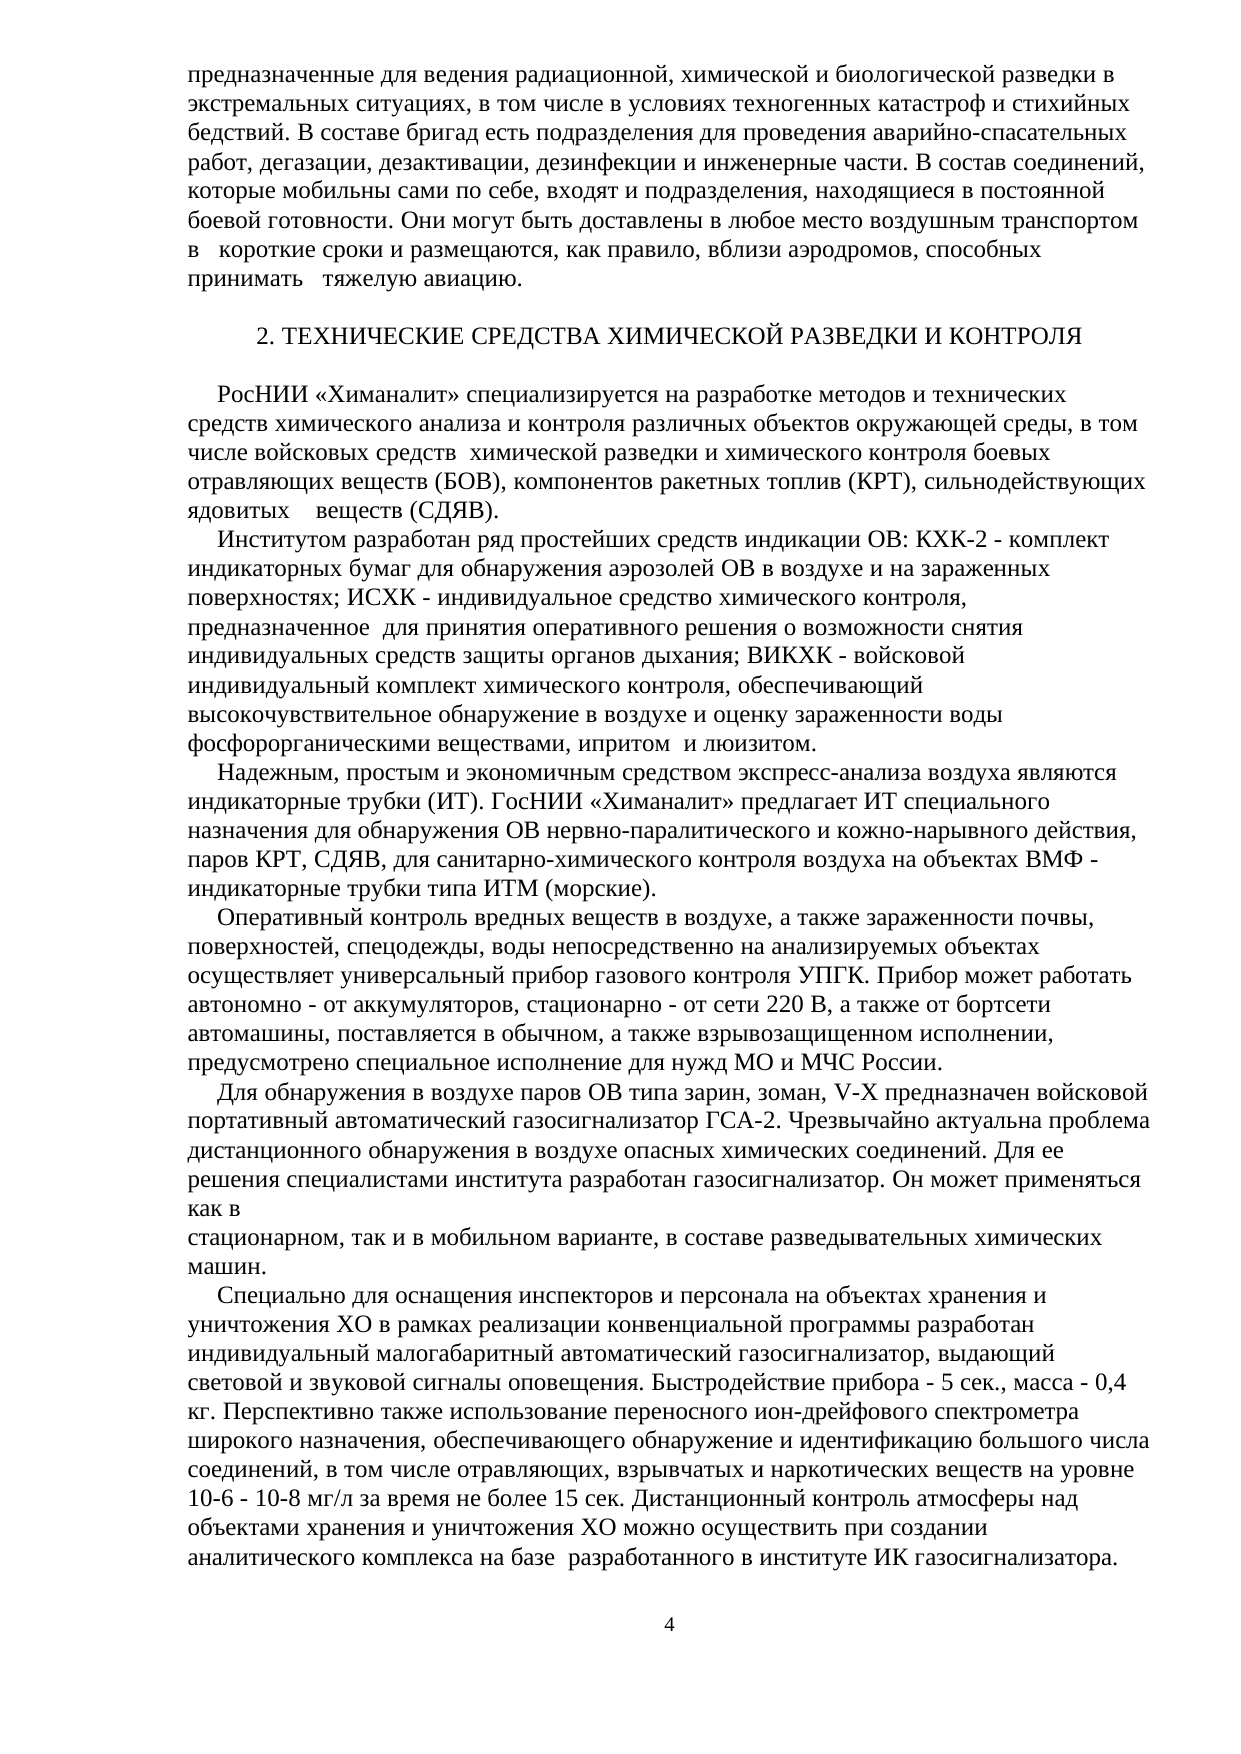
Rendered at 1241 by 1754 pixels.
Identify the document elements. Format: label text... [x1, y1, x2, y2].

text Институтом разработан ряд простейших средств индикации ОВ: КХК-2 - комплект индикаторных бумаг для обнаружения аэрозолей ОВ в воздухе и на зараженных поверхностях; ИСХК - индивидуальное средство химического контроля, предназначенное для принятия оперативного решения о возможности снятия индивидуальных средств защиты органов дыхания; ВИКХК - войсковой индивидуальный комплект химического контроля, обеспечивающий высокочувствительное обнаружение в воздухе и оценку зараженности воды фосфорорганическими веществами, ипритом и люизитом. [187, 524, 1152, 757]
text портативный автоматический газосигнализатор ГСА-2. Чрезвычайно актуальна проблема [187, 1105, 1152, 1134]
text Оперативный контроль вредных веществ в воздухе, а также зараженности почвы, поверхностей, спецодежды, воды непосредственно на анализируемых объектах осуществляет универсальный прибор газового контроля УПГК. Прибор может работать автономно - от аккумуляторов, стационарно - от сети 220 В, а также от бортсети автомашины, поставляется в обычном, а также взрывозащищенном исполнении, предусмотрено специальное исполнение для нужд МО и МЧС России. [187, 902, 1152, 1076]
text 2. ТЕХНИЧЕСКИЕ СРЕДСТВА ХИМИЧЕСКОЙ РАЗВЕДКИ И КОНТРОЛЯ [187, 321, 1152, 350]
text Надежным, простым и экономичным средством экспресс-анализа воздуха являются индикаторные трубки (ИТ). ГосНИИ «Химаналит» предлагает ИТ специального назначения для обнаружения ОВ нервно-паралитического и кожно-нарывного действия, паров КРТ, СДЯВ, для санитарно-химического контроля воздуха на объектах ВМФ - индикаторные трубки типа ИТМ (морские). [187, 757, 1152, 902]
text РосНИИ «Химаналит» специализируется на разработке методов и технических средств химического анализа и контроля различных объектов окружающей среды, в том числе войсковых средств химической разведки и химического контроля боевых отравляющих веществ (БОВ), компонентов ракетных топлив (КРТ), сильнодействующих ядовитых веществ (СДЯВ). [187, 379, 1152, 524]
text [187, 59, 1152, 292]
text дистанционного обнаружения в воздухе опасных химических соединений. Для ее решения специалистами института разработан газосигнализатор. Он может применяться как в [187, 1134, 1152, 1222]
text Специально для оснащения инспекторов и персонала на объектах хранения и уничтожения ХО в рамках реализации конвенциальной программы разработан индивидуальный малогабаритный автоматический газосигнализатор, выдающий световой и звуковой сигналы оповещения. Быстродействие прибора - 5 сек., масса - 0,4 кг. Перспективно также использование переносного ион-дрейфового спектрометра широкого назначения, обеспечивающего обнаружение и идентификацию большого числа соединений, в том числе отравляющих, взрывчатых и наркотических веществ на уровне 10-6 - 10-8 мг/л за время не более 15 сек. Дистанционный контроль атмосферы над объектами хранения и уничтожения ХО можно осуществить при создании аналитического комплекса на базе разработанного в институте ИК газосигнализатора. [187, 1280, 1152, 1570]
text Для обнаружения в воздухе паров ОВ типа зарин, зоман, V-Х предназначен войсковой [187, 1076, 1152, 1105]
text стационарном, так и в мобильном варианте, в составе разведывательных химических машин. [187, 1222, 1152, 1280]
